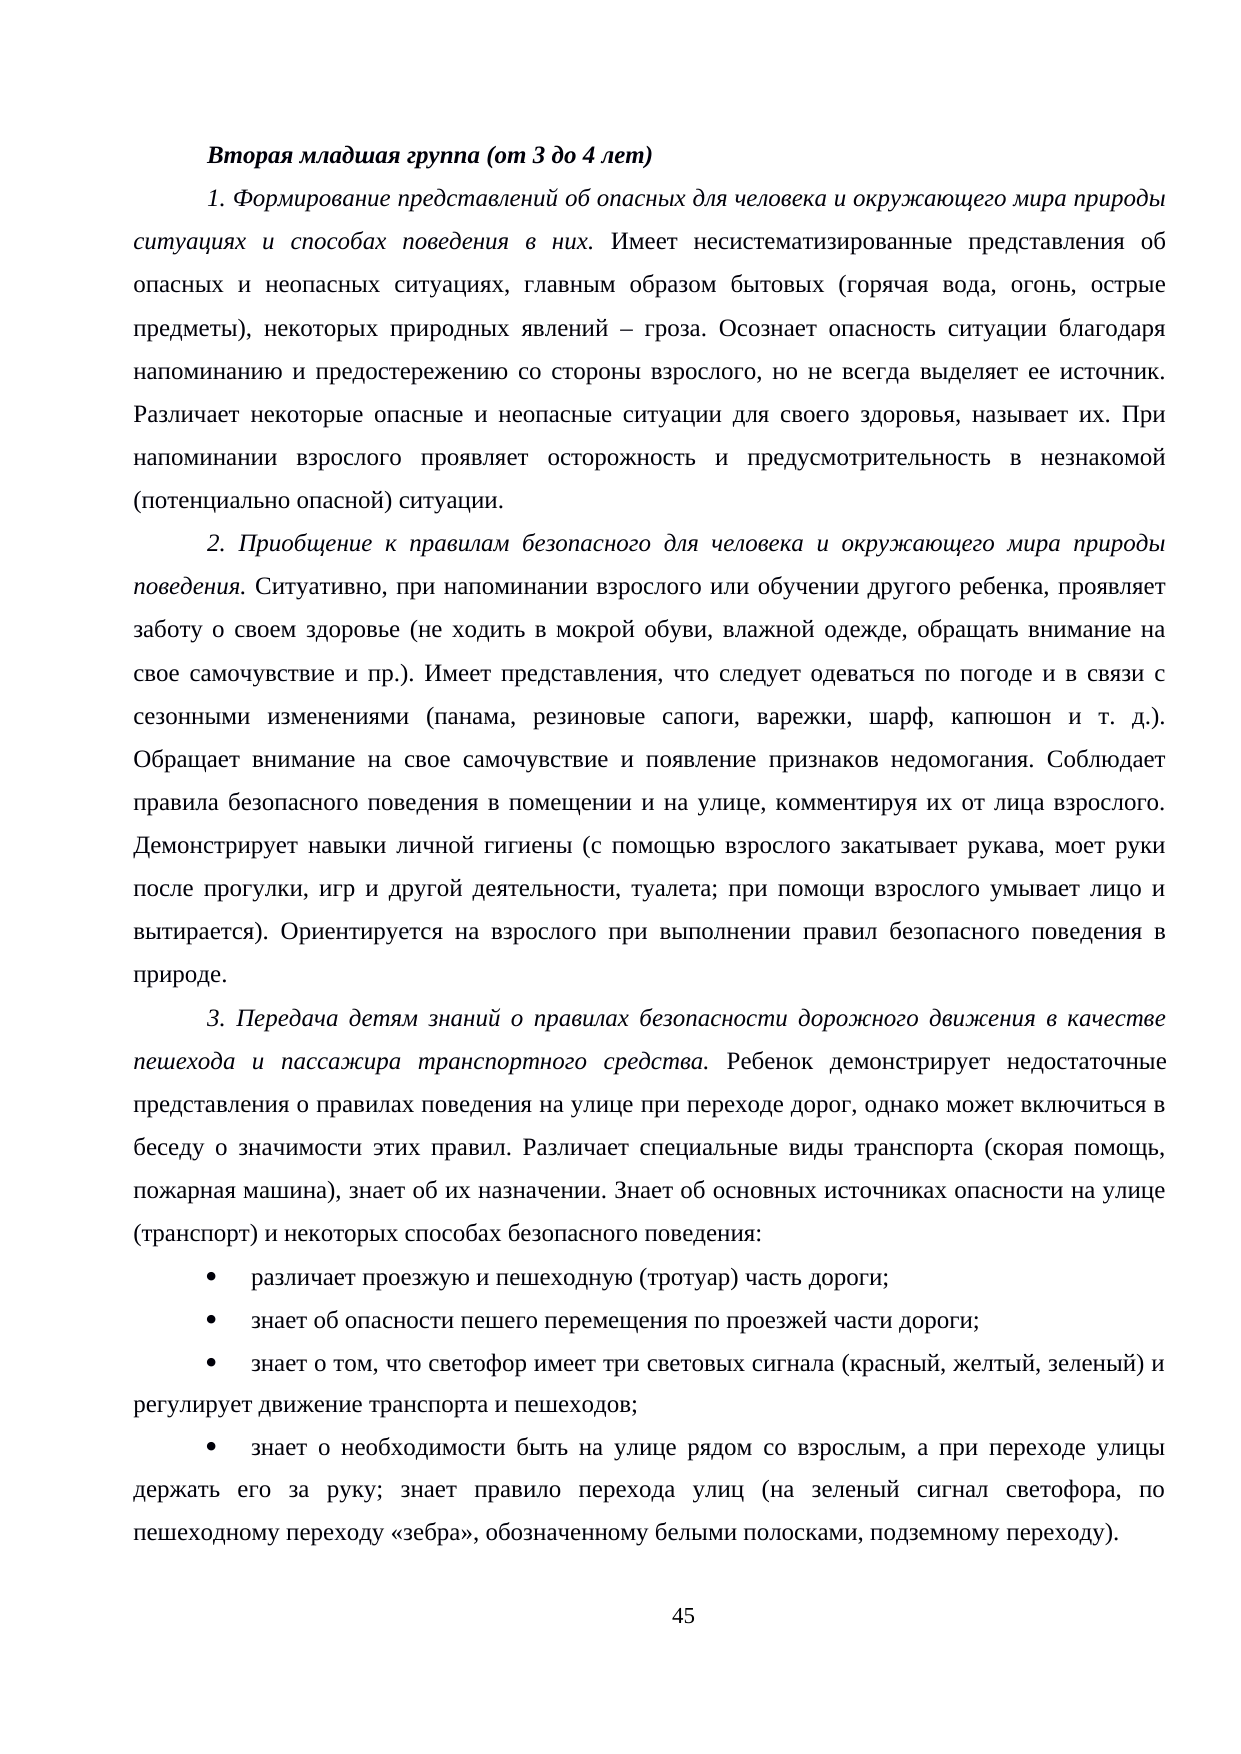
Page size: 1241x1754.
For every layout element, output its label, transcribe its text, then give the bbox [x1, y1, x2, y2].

list знает о том, что светофор имеет три световых сигнала (красный, желтый, зеленый) и регулирует движение транспорта и пешеходов; [133, 1348, 1166, 1418]
list Приобщение к правилам безопасного для человека и окружающего мира природы поведения. Ситуативно, при напоминании взрослого или обучении другого ребенка, проявляет заботу о своем здоровье (не ходить в мокрой обуви, влажной одежде, обращать внимание на свое самочувствие и пр.). Имеет представления, что следует одеваться по погоде и в связи с сезонными изменениями (панама, резиновые сапоги, варежки, шарф, капюшон и т. д.). Обращает внимание на свое самочувствие и появление признаков недомогания. Соблюдает правила безопасного поведения в помещении и на улице, комментируя их от лица взрослого. Демонстрирует навыки личной гигиены (с помощью взрослого закатывает рукава, моет руки после прогулки, игр и другой деятельности, туалета; при помощи взрослого умывает лицо и вытирается). Ориентируется на взрослого при выполнении правил безопасного поведения в природе. [133, 528, 1167, 988]
list знает об опасности пешего перемещения по проезжей части дороги; [207, 1305, 1194, 1333]
list различает проезжую и пешеходную (тротуар) часть дороги; [207, 1262, 1194, 1291]
list Формирование представлений об опасных для человека и окружающего мира природы ситуациях и способах поведения в них. Имеет несистематизированные представления об опасных и неопасных ситуациях, главным образом бытовых (горячая вода, огонь, острые предметы), некоторых природных явлений – гроза. Осознает опасность ситуации благодаря напоминанию и предостережению со стороны взрослого, но не всегда выделяет ее источник. Различает некоторые опасные и неопасные ситуации для своего здоровья, называет их. При напоминании взрослого проявляет осторожность и предусмотрительность в незнакомой (потенциально опасной) ситуации. [133, 183, 1166, 514]
list знает о необходимости быть на улице рядом со взрослым, а при переходе улицы держать его за руку; знает правило перехода улиц (на зеленый сигнал светофора, по пешеходному переходу «зебра», обозначенному белыми полосками, подземному переходу). [133, 1432, 1166, 1546]
list Передача детям знаний о правилах безопасности дорожного движения в качестве пешехода и пассажира транспортного средства. Ребенок демонстрирует недостаточные представления о правилах поведения на улице при переходе дорог, однако может включиться в беседу о значимости этих правил. Различает специальные виды транспорта (скорая помощь, пожарная машина), знает об их назначении. Знает об основных источниках опасности на улице (транспорт) и некоторых способах безопасного поведения: [133, 1003, 1167, 1247]
text Вторая младшая группа (от 3 до 4 лет) [207, 140, 1194, 169]
